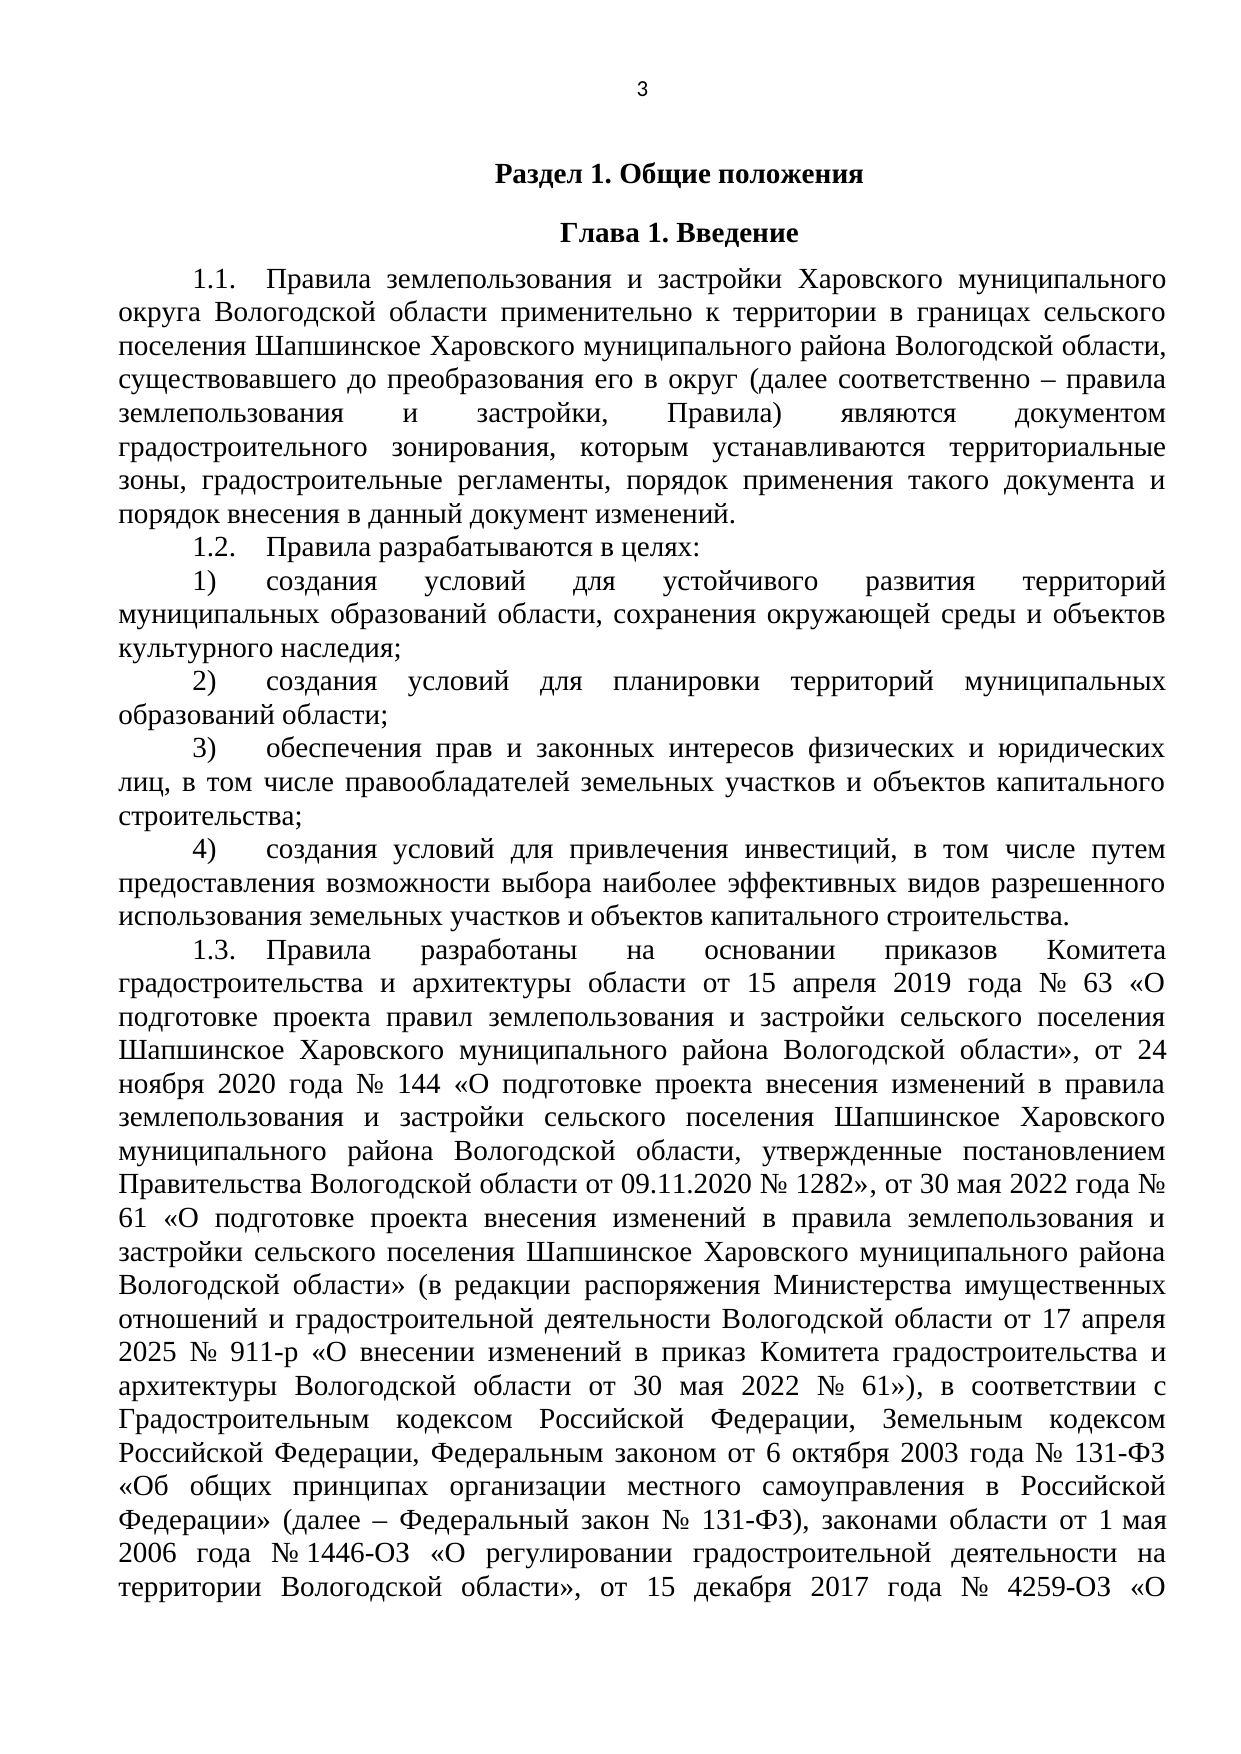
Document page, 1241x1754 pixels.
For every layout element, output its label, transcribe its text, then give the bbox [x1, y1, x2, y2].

text Глава 1. Введение [118, 215, 1167, 248]
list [118, 932, 1167, 1603]
list создания условий для привлечения инвестиций, в том числе путем предоставления возможности выбора наиболее эффективных видов разрешенного использования земельных участков и объектов капитального строительства. [118, 831, 1167, 932]
list обеспечения прав и законных интересов физических и юридических лиц, в том числе правообладателей земельных участков и объектов капитального строительства; [118, 731, 1167, 831]
list Правила разрабатываются в целях: [118, 529, 1167, 563]
list создания условий для устойчивого развития территорий муниципальных образований области, сохранения окружающей среды и объектов культурного наследия; [118, 563, 1167, 663]
list создания условий для планировки территорий муниципальных образований области; [118, 663, 1167, 731]
list Правила землепользования и застройки Харовского муниципального округа Вологодской области применительно к территории в границах сельского поселения Шапшинское Харовского муниципального района Вологодской области, существовавшего до преобразования его в округ (далее соответственно – правила землепользования и застройки, Правила) являются документом градостроительного зонирования, которым устанавливаются территориальные зоны, градостроительные регламенты, порядок применения такого документа и порядок внесения в данный документ изменений. [118, 261, 1167, 529]
text Раздел 1. Общие положения [118, 156, 1167, 190]
